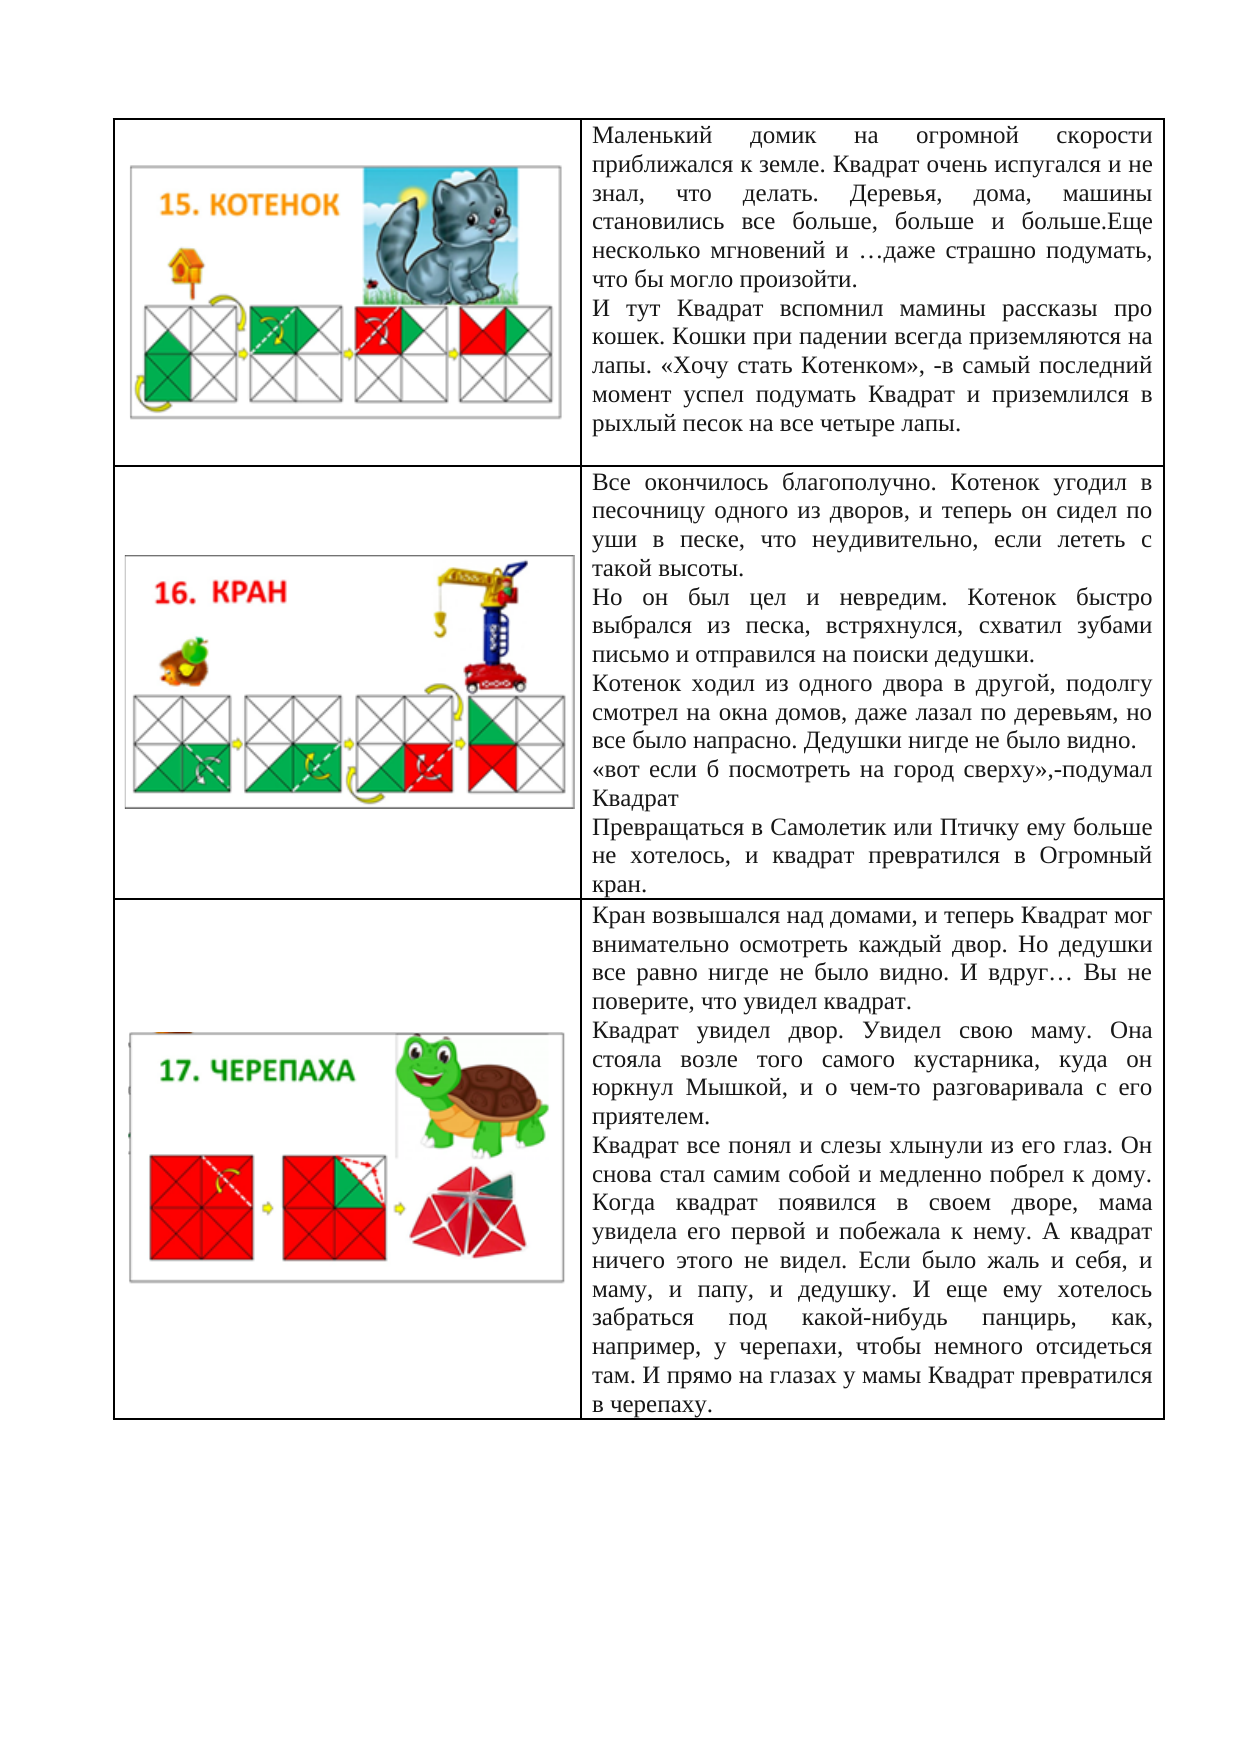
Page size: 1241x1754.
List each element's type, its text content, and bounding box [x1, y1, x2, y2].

table_cell [115, 467, 580, 898]
table_cell [115, 900, 580, 1417]
picture [124, 555, 575, 809]
table_cell Все окончилось благополучно. Котенок угодил в песочницу одного из дворов, и теперь он сидел по уши в песке, что неудивительно, если лететь с такой высоты. Но он был цел и невредим. Котенок быстро выбрался из песка, встряхнулся, схватил зубами письмо и отправился на поиски дедушки. Котенок ходил из одного двора в другой, подолгу смотрел на окна домов, даже лазал по деревьям, но все было напрасно. Дедушки нигде не было видно. «вот если б посмотреть на город сверху»,-подумал Квадрат Превращаться в Самолетик или Птичку ему больше не хотелось, и квадрат превратился в Огромный кран. [582, 467, 1163, 898]
picture [128, 1032, 566, 1285]
picture [129, 164, 565, 421]
table_cell [115, 120, 580, 464]
table_cell Кран возвышался над домами, и теперь Квадрат мог внимательно осмотреть каждый двор. Но дедушки все равно нигде не было видно. И вдруг… Вы не поверите, что увидел квадрат. Квадрат увидел двор. Увидел свою маму. Она стояла возле того самого кустарника, куда он юркнул Мышкой, и о чем-то разговаривала с его приятелем. Квадрат все понял и слезы хлынули из его глаз. Он снова стал самим собой и медленно побрел к дому. Когда квадрат появился в своем дворе, мама увидела его первой и побежала к нему. А квадрат ничего этого не видел. Если было жаль и себя, и маму, и папу, и дедушку. И еще ему хотелось забраться под какой-нибудь панцирь, как, например, у черепахи, чтобы немного отсидеться там. И прямо на глазах у мамы Квадрат превратился в черепаху. [582, 900, 1163, 1417]
table_cell Маленький домик на огромной скорости приближался к земле. Квадрат очень испугался и не знал, что делать. Деревья, дома, машины становились все больше, больше и больше.Еще несколько мгновений и …даже страшно подумать, что бы могло произойти. И тут Квадрат вспомнил мамины рассказы про кошек. Кошки при падении всегда приземляются на лапы. «Хочу стать Котенком», -в самый последний момент успел подумать Квадрат и приземлился в рыхлый песок на все четыре лапы. [582, 120, 1163, 464]
